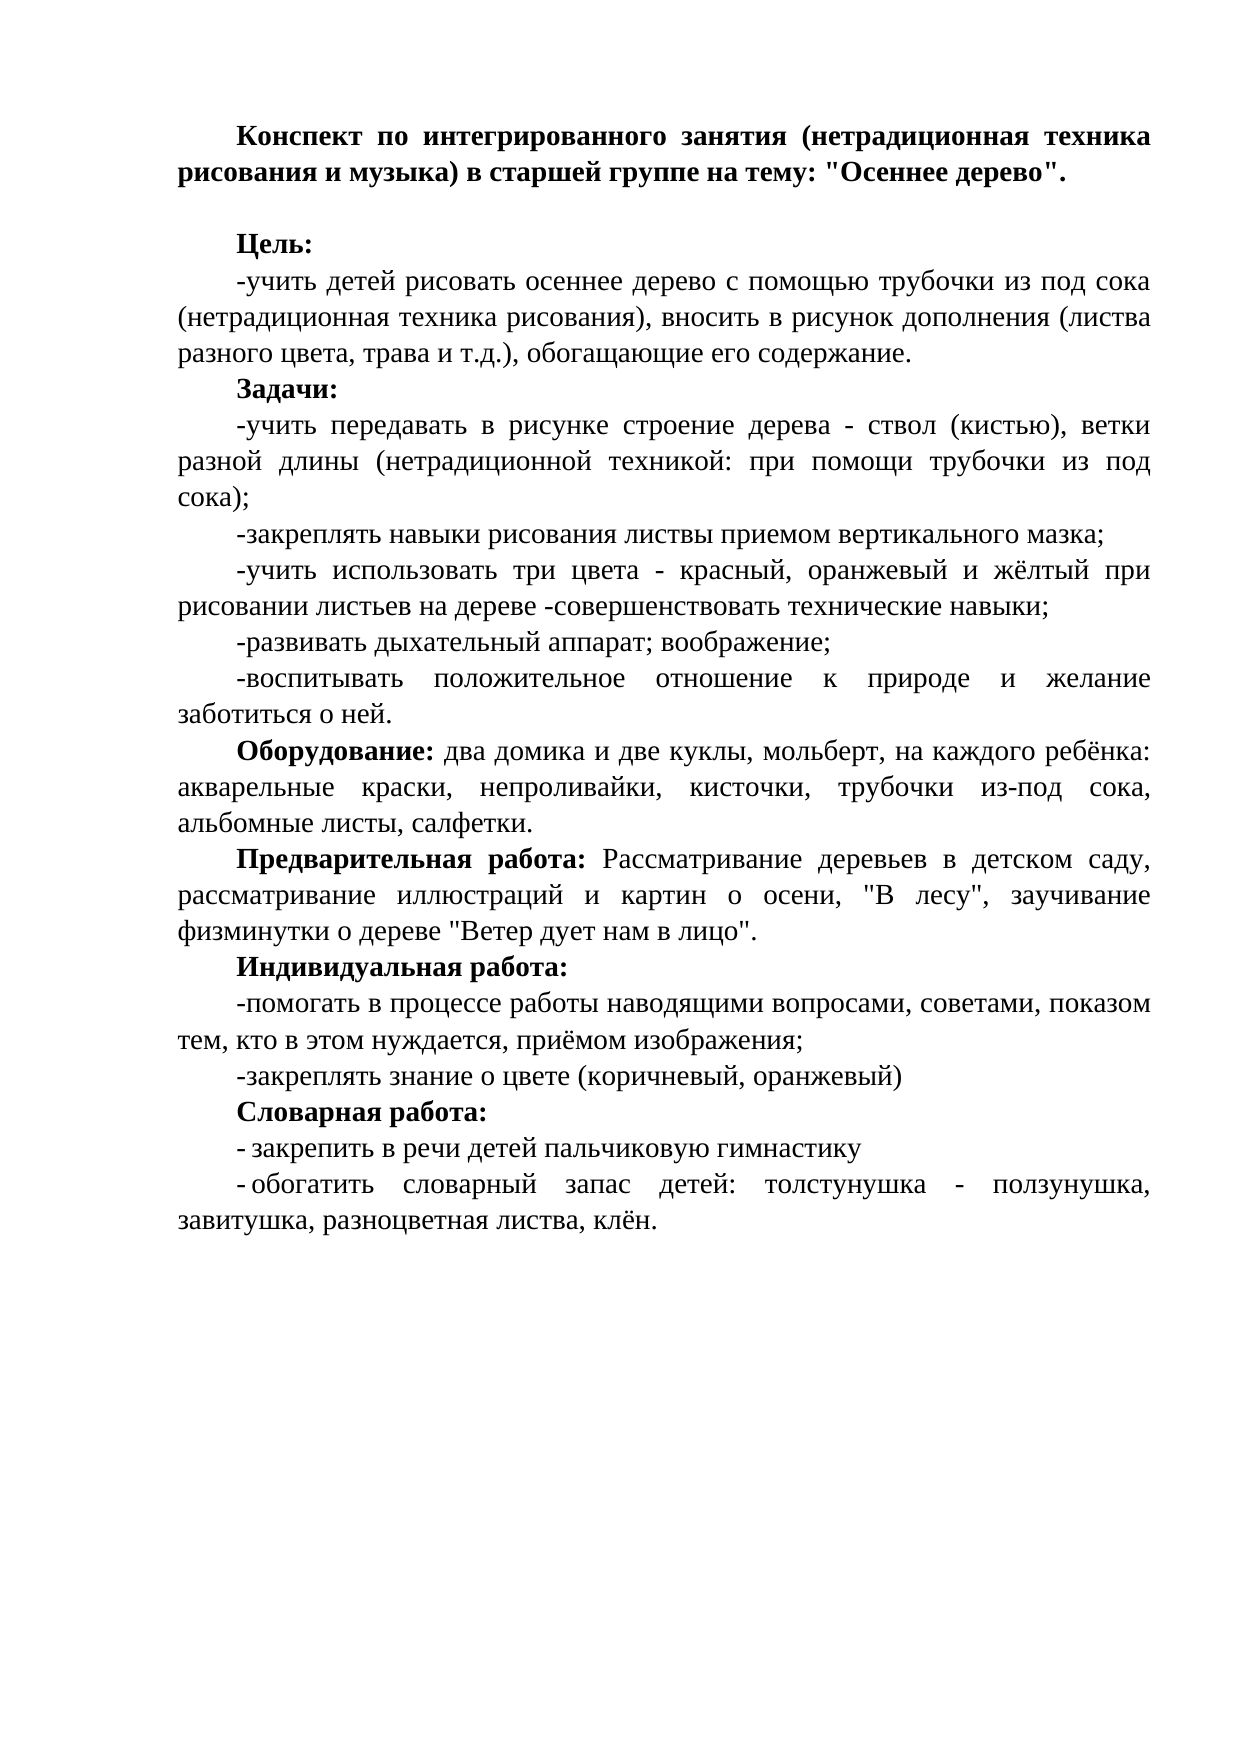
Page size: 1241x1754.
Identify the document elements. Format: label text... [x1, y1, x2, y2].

text -закреплять навыки рисования листвы приемом вертикального мазка; [177, 516, 1152, 549]
text Цель: [177, 227, 1152, 260]
text - закрепить в речи детей пальчиковую гимнастику [177, 1130, 1152, 1164]
text Индивидуальная работа: [177, 949, 1152, 983]
text -воспитывать положительное отношение к природе и желание заботиться о ней. [177, 660, 1152, 730]
text Задачи: [177, 371, 1152, 405]
text -учить передавать в рисунке строение дерева - ствол (кистью), ветки разной длины (нетрадиционной техникой: при помощи трубочки из под сока); [177, 407, 1152, 513]
text -учить использовать три цвета - красный, оранжевый и жёлтый при рисовании листьев на дереве -совершенствовать технические навыки; [177, 552, 1152, 622]
text Оборудование: два домика и две куклы, мольберт, на каждого ребёнка: акварельные краски, непроливайки, кисточки, трубочки из-под сока, альбомные листы, салфетки. [177, 733, 1152, 838]
text - обогатить словарный запас детей: толстунушка - ползунушка, завитушка, разноцветная листва, клён. [177, 1166, 1152, 1236]
text -помогать в процессе работы наводящими вопросами, советами, показом тем, кто в этом нуждается, приёмом изображения; [177, 986, 1152, 1055]
text Предварительная работа: Рассматривание деревьев в детском саду, рассматривание иллюстраций и картин о осени, "В лесу", заучивание физминутки о дереве "Ветер дует нам в лицо". [177, 841, 1152, 947]
text -развивать дыхательный аппарат; воображение; [177, 624, 1152, 658]
text -закреплять знание о цвете (коричневый, оранжевый) [177, 1058, 1152, 1091]
text Словарная работа: [177, 1094, 1152, 1128]
text Конспект по интегрированного занятия (нетрадиционная техника рисования и музыка) в старшей группе на тему: "Осеннее дерево". [177, 118, 1152, 188]
text -учить детей рисовать осеннее дерево с помощью трубочки из под сока (нетрадиционная техника рисования), вносить в рисунок дополнения (листва разного цвета, трава и т.д.), обогащающие его содержание. [177, 263, 1152, 368]
